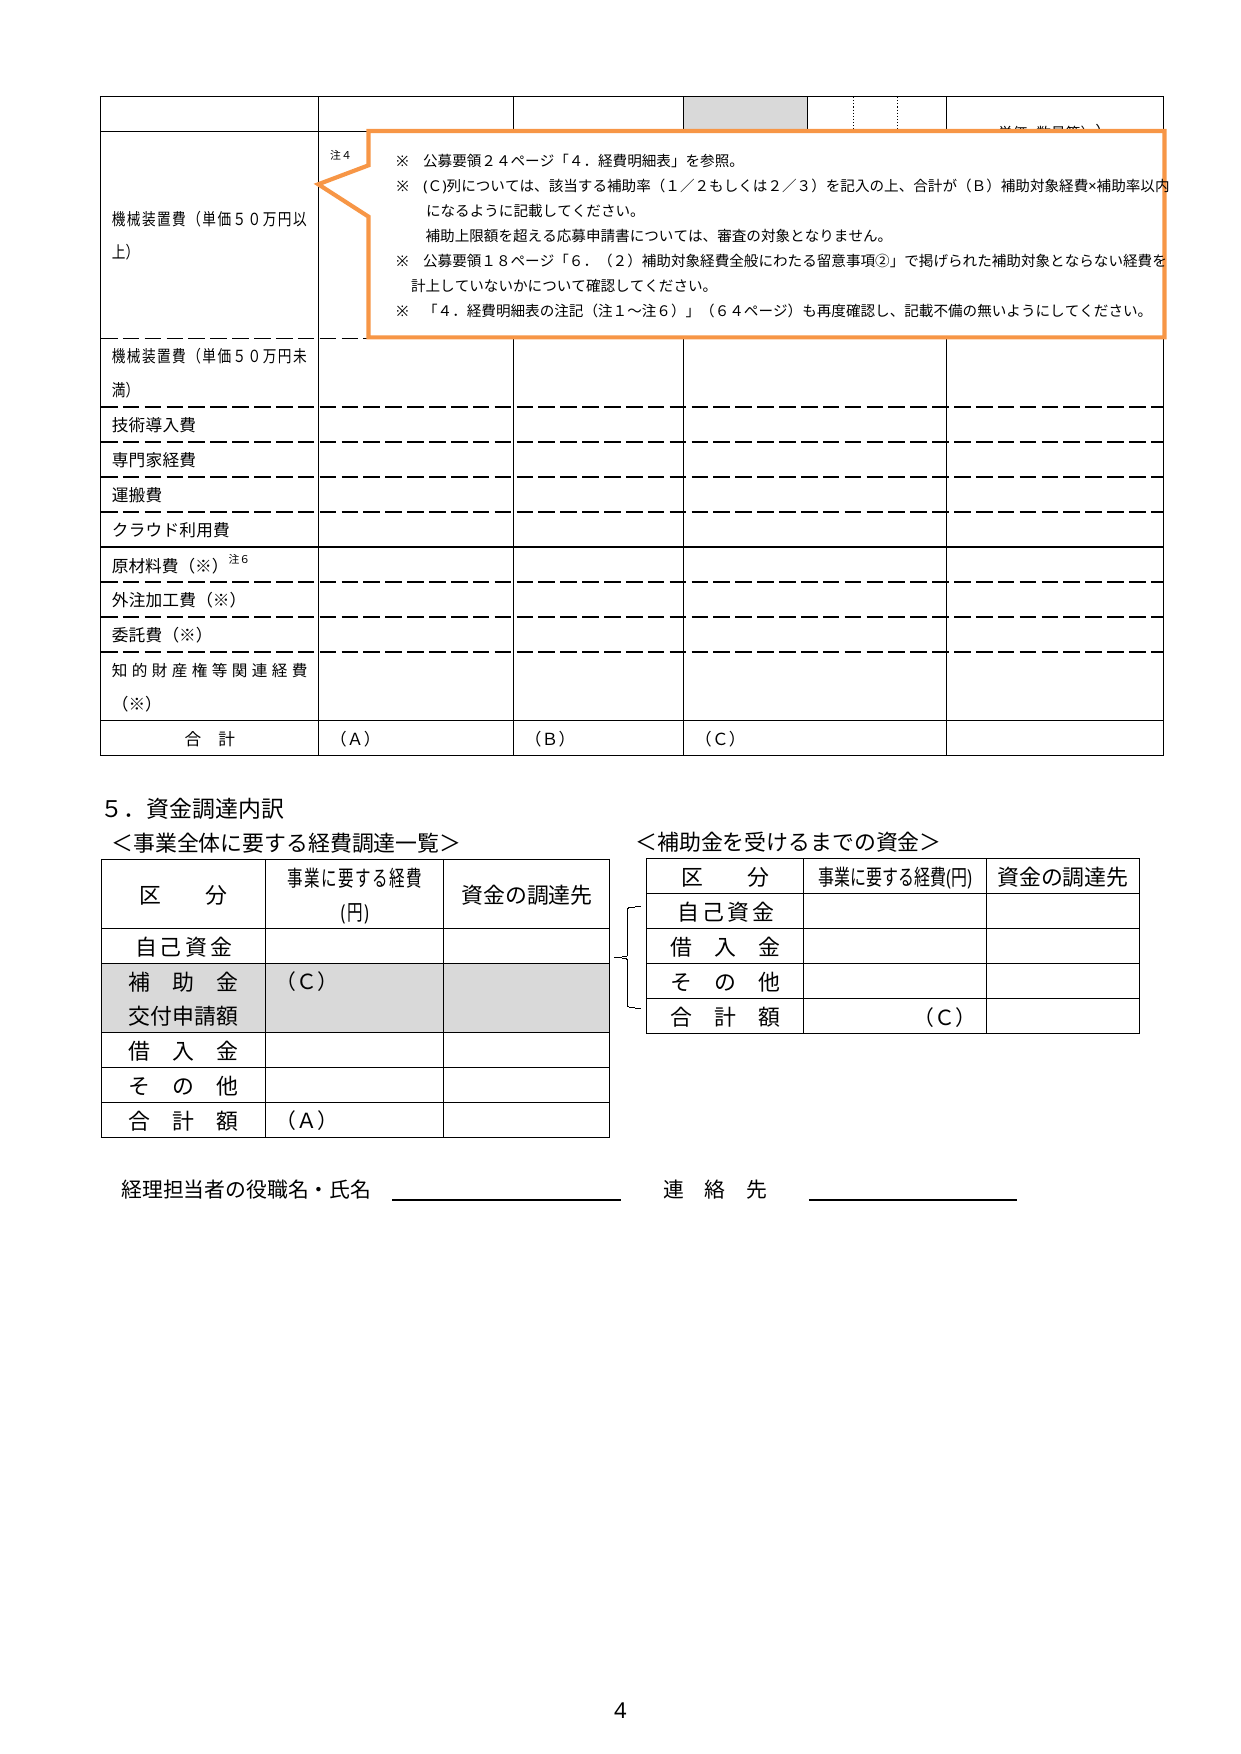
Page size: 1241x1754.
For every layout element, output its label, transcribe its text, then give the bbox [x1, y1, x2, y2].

table_cell [319, 476, 513, 511]
table_cell [319, 338, 513, 406]
table_cell [514, 340, 683, 406]
table_cell [319, 511, 513, 546]
table_cell （Ａ） [319, 721, 513, 755]
table_cell [947, 721, 1163, 755]
table_cell [319, 548, 513, 581]
table_cell [947, 476, 1163, 511]
table_cell 注４ [319, 132, 366, 181]
text ５．資金調達内訳 [100, 790, 1140, 824]
table_cell [947, 651, 1163, 720]
table_cell [947, 406, 1163, 441]
table_cell 機械装置費（単価５０万円未満） [101, 338, 318, 406]
table_cell [319, 651, 513, 720]
table_cell [514, 581, 683, 616]
table_cell [514, 441, 683, 476]
table_cell [319, 441, 513, 476]
table_cell [947, 511, 1163, 546]
table_cell [514, 548, 683, 581]
table_cell [684, 340, 946, 406]
table_cell [947, 616, 1163, 651]
table_cell [514, 651, 683, 720]
table_cell ／ [853, 97, 897, 128]
table_cell 注４ [319, 188, 366, 337]
text 経理担当者の役職名・氏名 連 絡 先 [100, 1172, 1140, 1206]
table_header ＜補助金を受けるまでの資金＞ [624, 824, 1159, 1172]
table_cell 原材料費（※）注６ [101, 548, 318, 581]
table_cell [947, 441, 1163, 476]
table_cell [897, 97, 946, 128]
table_cell [319, 581, 513, 616]
table_cell [514, 476, 683, 511]
table_cell クラウド利用費 [101, 511, 318, 546]
table_cell 機械装置費（単価５０万円以上） [101, 132, 318, 337]
table_cell [808, 97, 853, 128]
table_cell [684, 651, 946, 720]
table_cell [319, 616, 513, 651]
table_cell [684, 616, 946, 651]
table_cell [947, 340, 1163, 406]
table_cell 技術導入費 [101, 406, 318, 441]
table_cell [684, 441, 946, 476]
table_cell 補助率 [684, 97, 807, 128]
table_cell [947, 581, 1163, 616]
table_cell [684, 581, 946, 616]
table_cell 合 計 [101, 721, 318, 755]
table_cell 知的財産権等関連経費（※） [101, 651, 318, 720]
table_cell [514, 616, 683, 651]
table_cell 専門家経費 [101, 441, 318, 476]
table_header [89, 824, 623, 1172]
table_cell 運搬費 [101, 476, 318, 511]
table_cell [514, 511, 683, 546]
table_cell [319, 406, 513, 441]
table_cell 委託費（※） [101, 616, 318, 651]
table_cell [684, 406, 946, 441]
table_cell [684, 548, 946, 581]
table_cell 外注加工費（※） [101, 581, 318, 616]
table_cell （Ｃ） [684, 721, 946, 755]
table_cell [684, 476, 946, 511]
table_cell [947, 548, 1163, 581]
table_cell [514, 406, 683, 441]
table_cell （Ｂ） [514, 721, 683, 755]
table_cell [684, 511, 946, 546]
